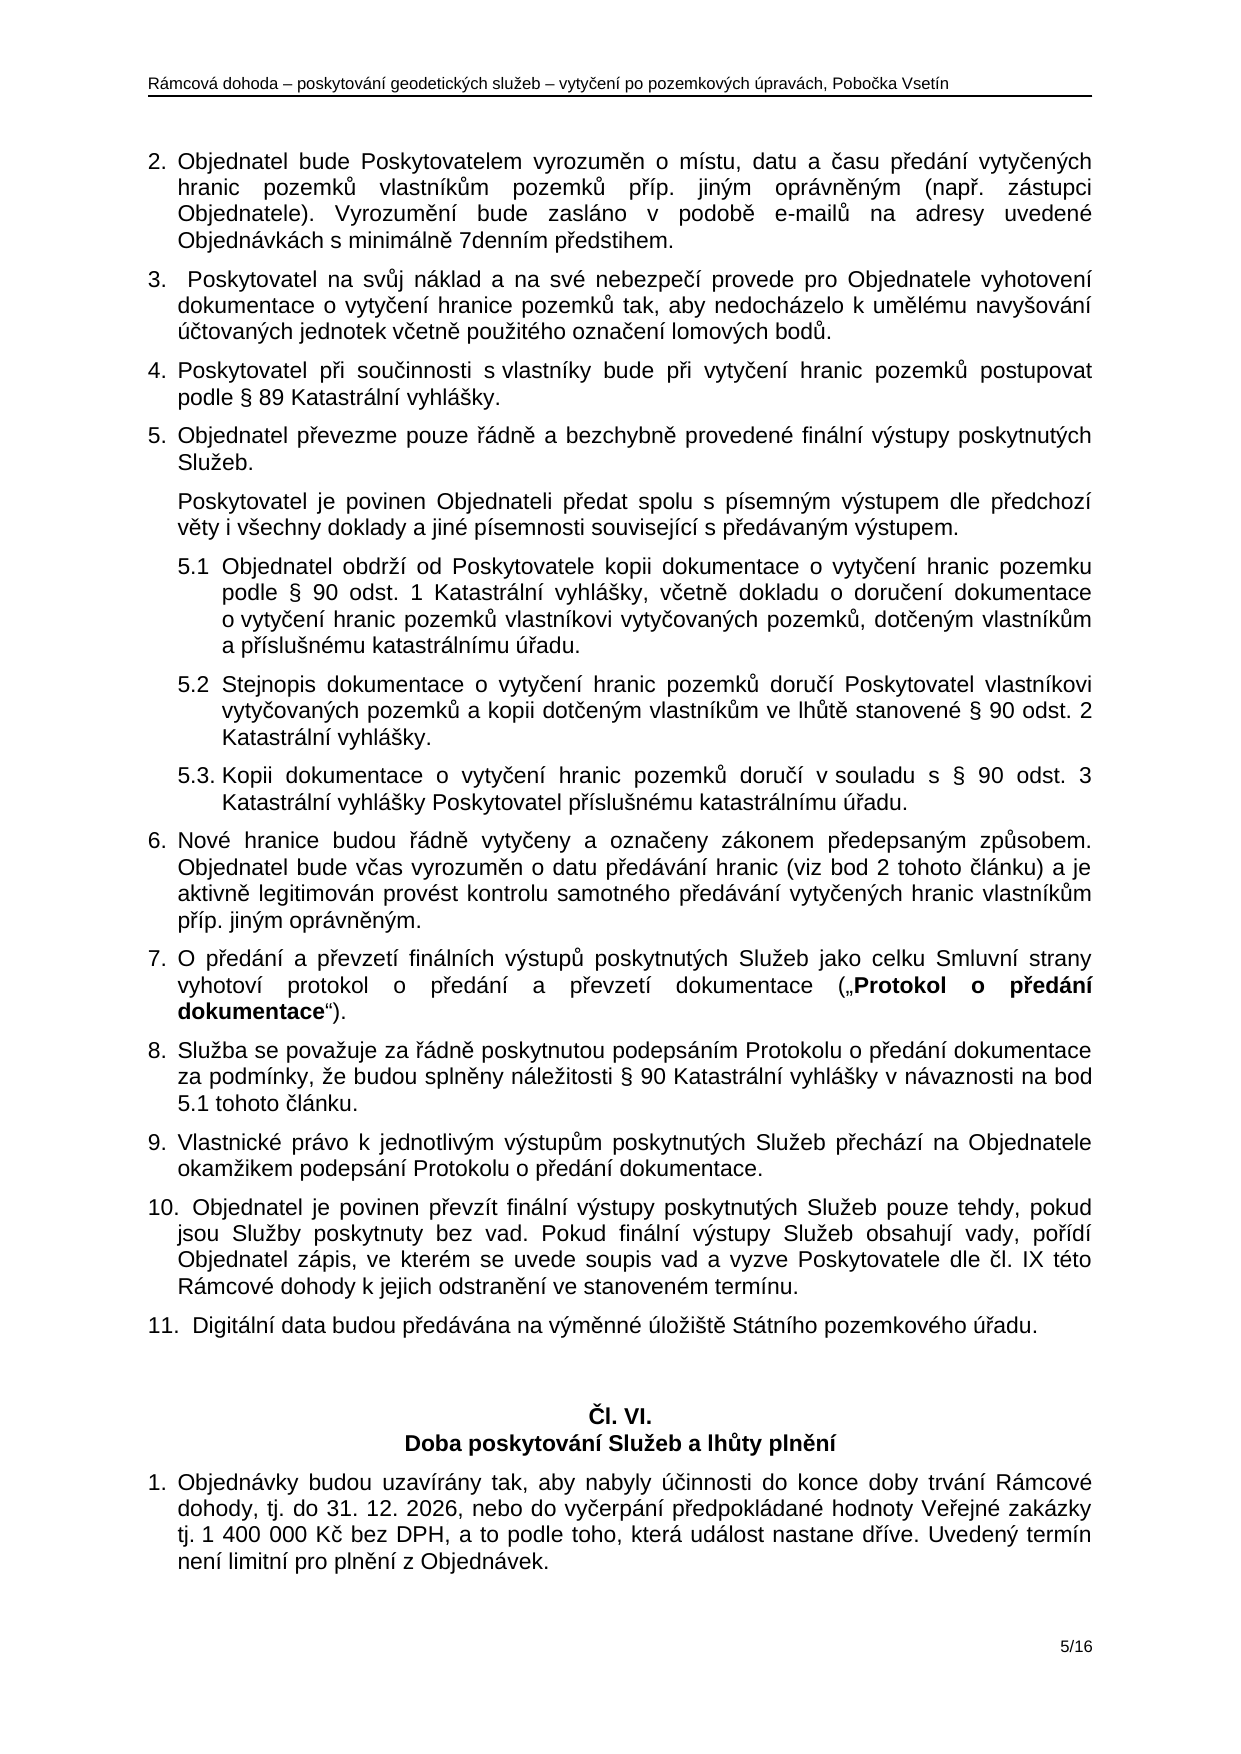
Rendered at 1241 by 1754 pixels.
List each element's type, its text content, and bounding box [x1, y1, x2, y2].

text 5.1 Objednatel obdrží od Poskytovatele kopii dokumentace o vytyčení hranic pozemku podle § 90 odst. 1 Katastrální vyhlášky, včetně dokladu o doručení dokumentace o vytyčení hranic pozemků vlastníkovi vytyčovaných pozemků, dotčeným vlastníkům a příslušnému katastrálnímu úřadu. [177, 553, 1092, 658]
list Objednatel je povinen převzít finální výstupy poskytnutých Služeb pouze tehdy, pokud jsou Služby poskytnuty bez vad. Pokud finální výstupy Služeb obsahují vady, pořídí Objednatel zápis, ve kterém se uvede soupis vad a vyzve Poskytovatele dle čl. IX této Rámcové dohody k jejich odstranění ve stanoveném termínu. [148, 1194, 1092, 1299]
list O předání a převzetí finálních výstupů poskytnutých Služeb jako celku Smluvní strany vyhotoví protokol o předání a převzetí dokumentace („Protokol o předání dokumentace“). [148, 945, 1092, 1024]
list Poskytovatel je povinen Objednateli předat spolu s písemným výstupem dle předchozí věty i všechny doklady a jiné písemnosti související s předávaným výstupem. [177, 488, 1092, 540]
list Služba se považuje za řádně poskytnutou podepsáním Protokolu o předání dokumentace za podmínky, že budou splněny náležitosti § 90 Katastrální vyhlášky v návaznosti na bod 5.1 tohoto článku. [148, 1037, 1092, 1116]
list Objednatel převezme pouze řádně a bezchybně provedené finální výstupy poskytnutých Služeb. [148, 422, 1092, 475]
list 5.2 Stejnopis dokumentace o vytyčení hranic pozemků doručí Poskytovatel vlastníkovi vytyčovaných pozemků a kopii dotčeným vlastníkům ve lhůtě stanovené § 90 odst. 2 Katastrální vyhlášky. [177, 671, 1092, 750]
list Poskytovatel při součinnosti s vlastníky bude při vytyčení hranic pozemků postupovat podle § 89 Katastrální vyhlášky. [148, 357, 1092, 410]
text 5.3. Kopii dokumentace o vytyčení hranic pozemků doručí v souladu s § 90 odst. 3 Katastrální vyhlášky Poskytovatel příslušnému katastrálnímu úřadu. [177, 762, 1092, 815]
list Digitální data budou předávána na výměnné úložiště Státního pozemkového úřadu. [148, 1312, 1092, 1338]
list Čl. VI. [148, 1403, 1092, 1429]
list Vlastnické právo k jednotlivým výstupům poskytnutých Služeb přechází na Objednatele okamžikem podepsání Protokolu o předání dokumentace. [148, 1128, 1092, 1181]
list Objednatel bude Poskytovatelem vyrozuměn o místu, datu a času předání vytyčených hranic pozemků vlastníkům pozemků příp. jiným oprávněným (např. zástupci Objednatele). Vyrozumění bude zasláno v podobě e-mailů na adresy uvedené Objednávkách s minimálně 7denním předstihem. [148, 148, 1092, 253]
list Nové hranice budou řádně vytyčeny a označeny zákonem předepsaným způsobem. Objednatel bude včas vyrozuměn o datu předávání hranic (viz bod 2 tohoto článku) a je aktivně legitimován provést kontrolu samotného předávání vytyčených hranic vlastníkům příp. jiným oprávněným. [148, 827, 1092, 933]
list Objednávky budou uzavírány tak, aby nabyly účinnosti do konce doby trvání Rámcové dohody, tj. do 31. 12. 2026, nebo do vyčerpání předpokládané hodnoty Veřejné zakázky tj. 1 400 000 Kč bez DPH, a to podle toho, která událost nastane dříve. Uvedený termín není limitní pro plnění z Objednávek. [148, 1468, 1092, 1576]
list Doba poskytování Služeb a lhůty plnění [148, 1429, 1092, 1456]
list Poskytovatel na svůj náklad a na své nebezpečí provede pro Objednatele vyhotovení dokumentace o vytyčení hranice pozemků tak, aby nedocházelo k umělému navyšování účtovaných jednotek včetně použitého označení lomových bodů. [148, 266, 1092, 345]
